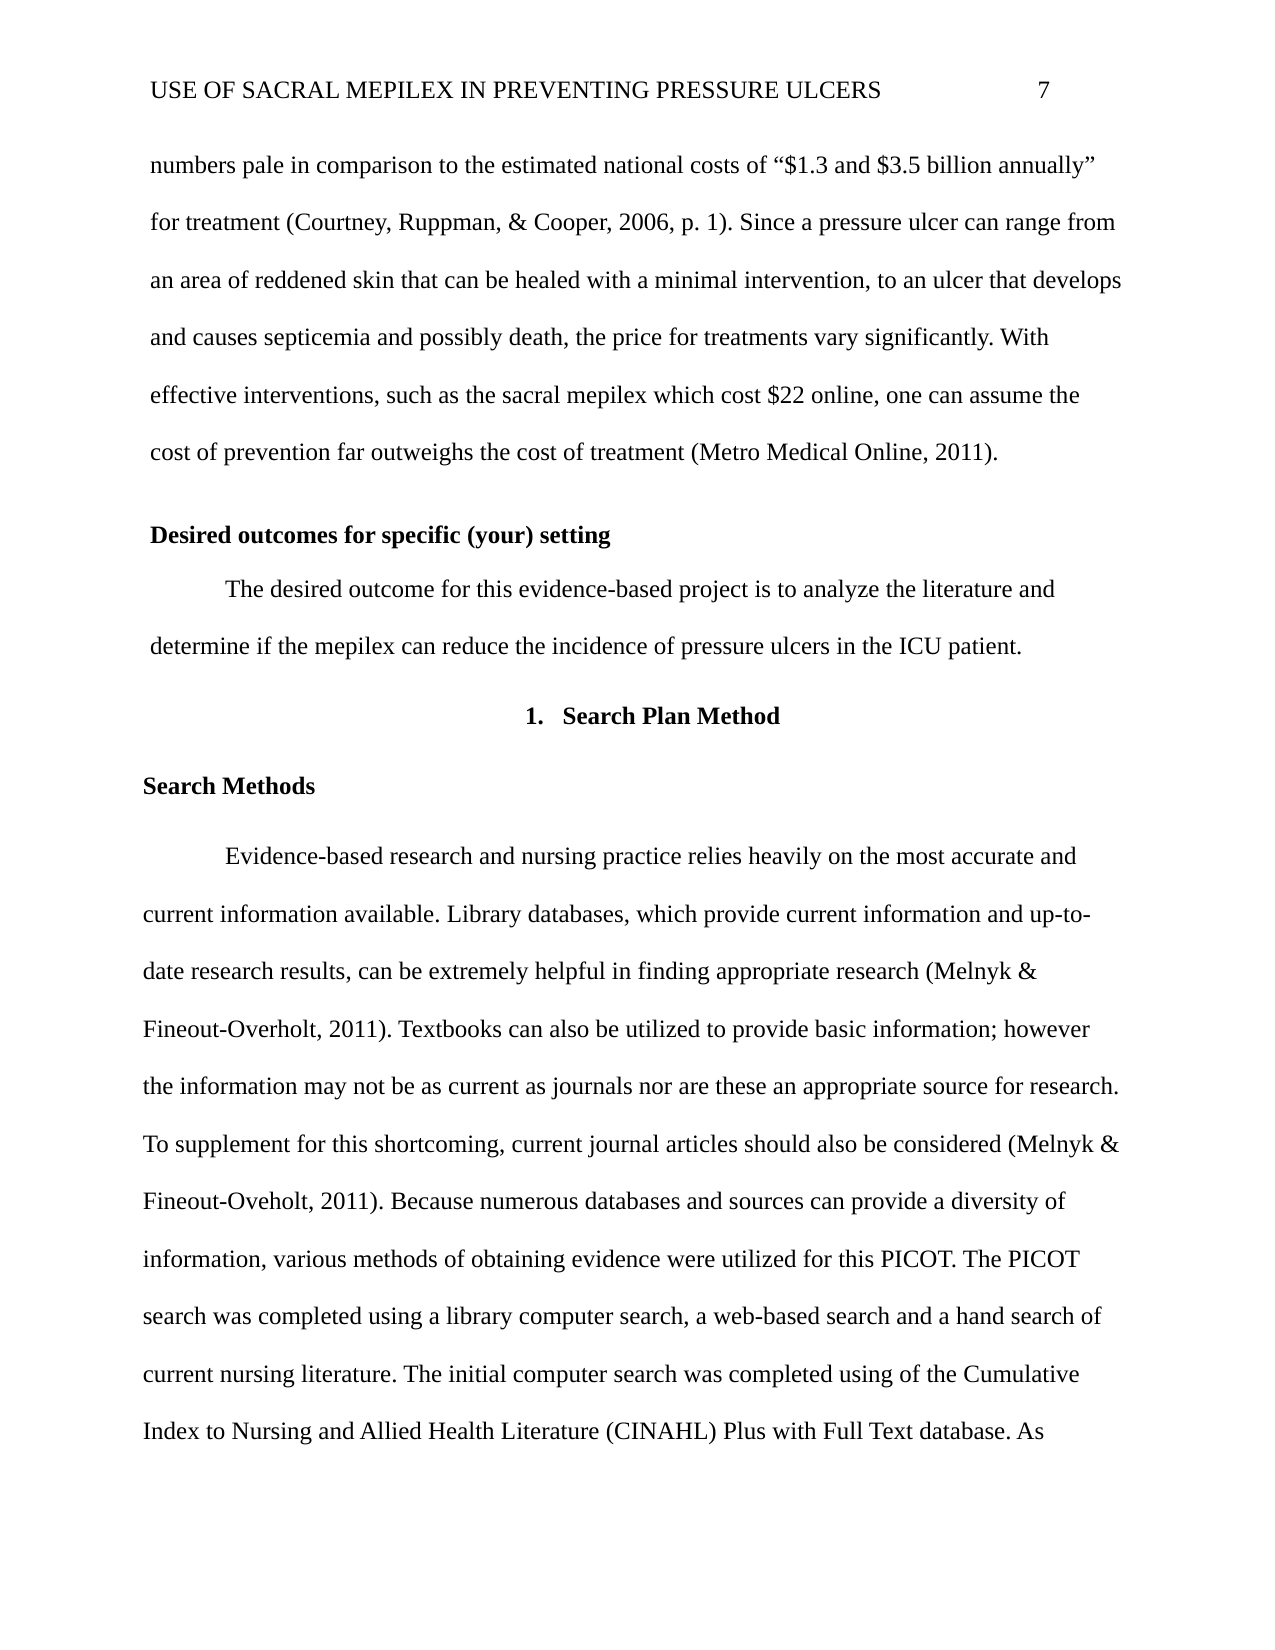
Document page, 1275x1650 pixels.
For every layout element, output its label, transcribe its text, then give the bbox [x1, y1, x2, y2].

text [143, 841, 1125, 1445]
text Desired outcomes for specific (your) setting [150, 520, 1125, 549]
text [150, 150, 1125, 466]
list Search Plan Method [180, 701, 1125, 730]
text Search Methods [143, 771, 1125, 800]
text The desired outcome for this evidence-based project is to analyze the literature and determine if the mepilex can reduce the incidence of pressure ulcers in the ICU patient. [150, 574, 1125, 660]
